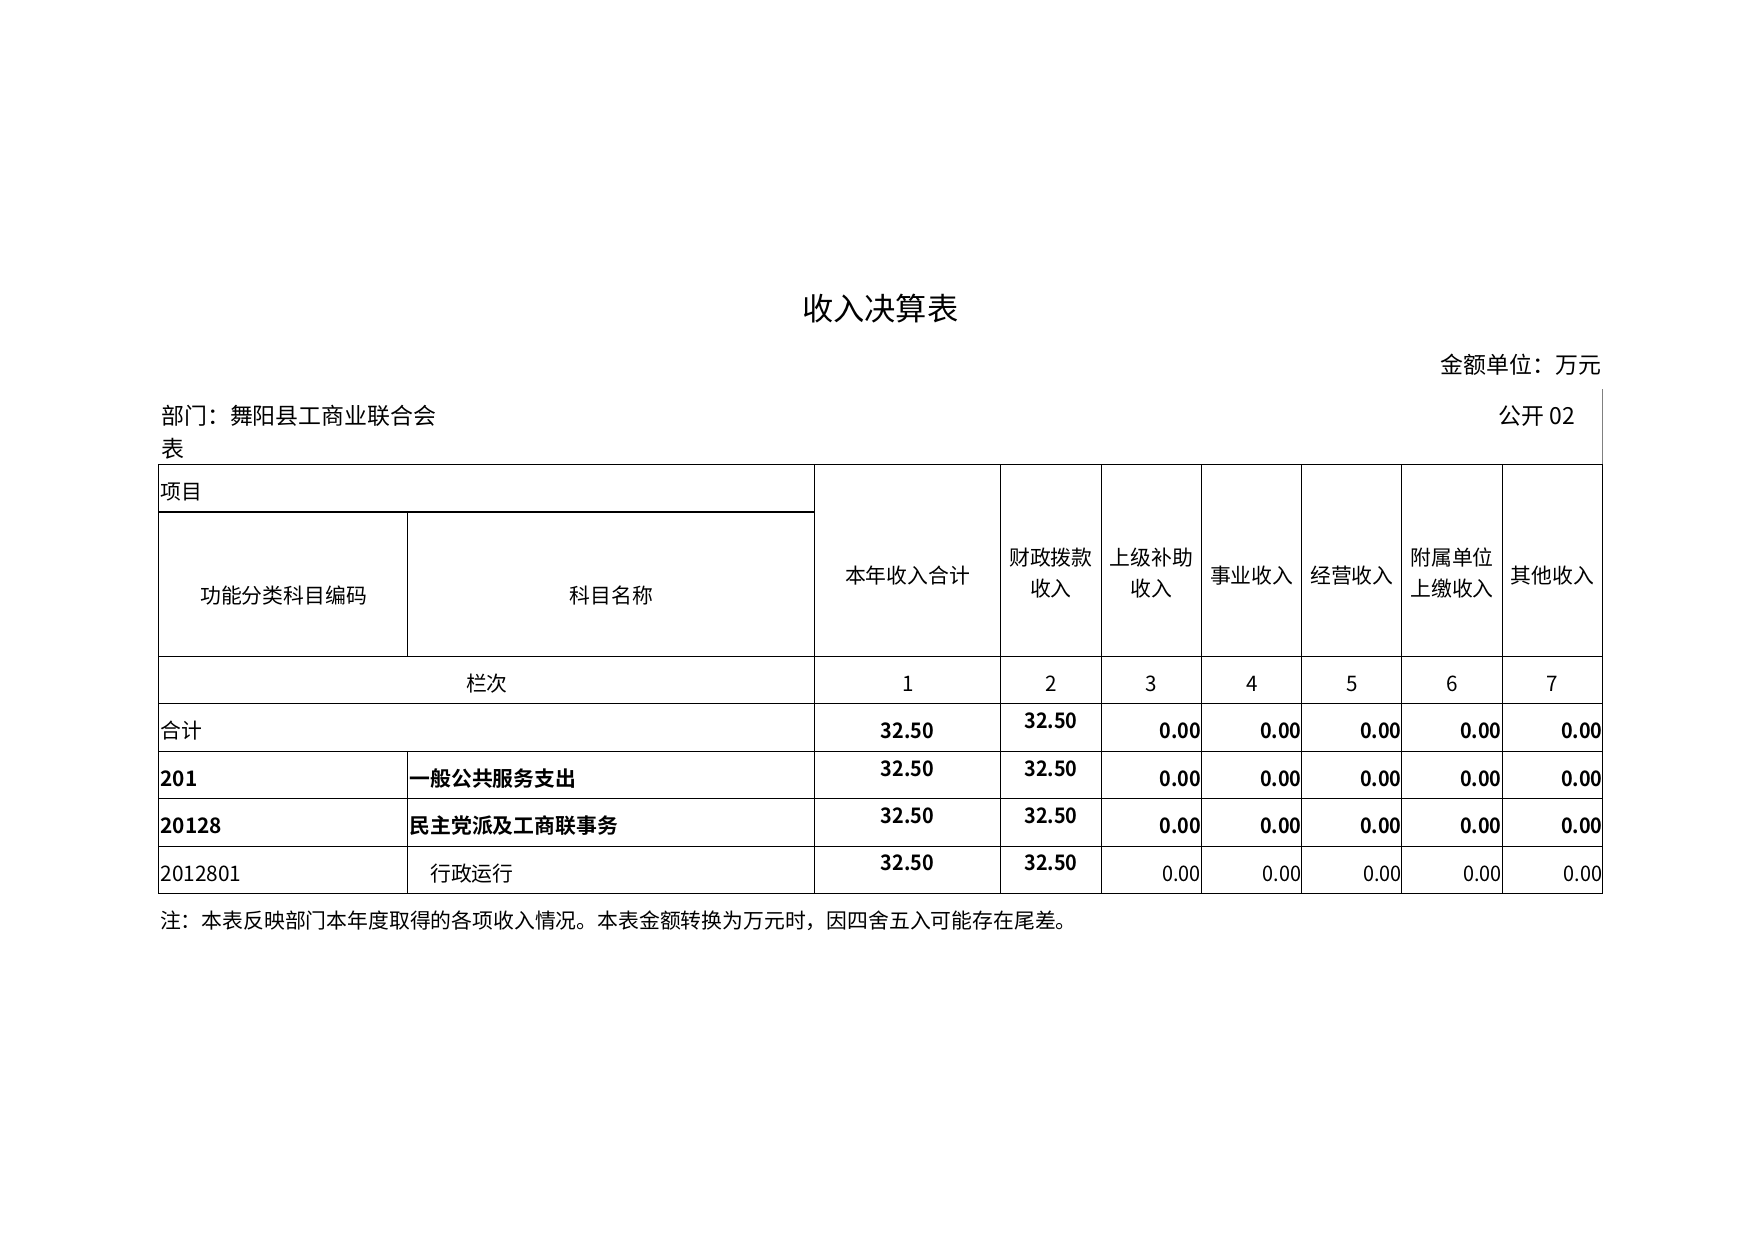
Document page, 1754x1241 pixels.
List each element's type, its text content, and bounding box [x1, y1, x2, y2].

table_cell 财政拨款收入 [1001, 465, 1101, 656]
table_cell 1 [815, 657, 1000, 703]
table_cell 32.50 [1001, 847, 1101, 893]
table_cell 5 [1302, 657, 1401, 703]
table_cell 科目名称 [408, 513, 814, 656]
table_cell 合计 [159, 704, 814, 751]
table_cell 32.50 [1001, 799, 1101, 846]
text 注：本表反映部门本年度取得的各项收入情况。本表金额转换为万元时，因四舍五入可能存在尾差。 [160, 904, 1656, 935]
table_cell 201 [159, 752, 407, 798]
table_cell 0.00 [1102, 704, 1201, 751]
table_cell 6 [1402, 657, 1502, 703]
table_cell 0.00 [1102, 799, 1201, 846]
table_cell 附属单位上缴收入 [1402, 465, 1502, 656]
table_cell 32.50 [815, 847, 1000, 893]
table_cell 0.00 [1302, 847, 1401, 893]
table_cell 0.00 [1402, 799, 1502, 846]
text 金额单位：万元 [146, 346, 1601, 380]
table_cell 0.00 [1202, 704, 1301, 751]
table_cell 32.50 [1001, 704, 1101, 751]
table_cell 32.50 [815, 704, 1000, 751]
table_cell 项目 [159, 465, 814, 511]
table_cell 0.00 [1402, 704, 1502, 751]
table_cell 2012801 [159, 847, 407, 893]
table_cell 栏次 [159, 657, 814, 703]
table_cell 0.00 [1102, 752, 1201, 798]
table_cell 0.00 [1402, 752, 1502, 798]
table_cell 0.00 [1202, 847, 1301, 893]
table_cell 0.00 [1302, 752, 1401, 798]
table_cell 0.00 [1202, 752, 1301, 798]
table_header 部门：舞阳县工商业联合会 公开 02 表 [159, 389, 1602, 464]
table_cell 0.00 [1503, 847, 1602, 893]
text 收入决算表 [388, 284, 1372, 329]
table_cell 一般公共服务支出 [408, 752, 814, 798]
table_cell 民主党派及工商联事务 [408, 799, 814, 846]
table_cell 0.00 [1503, 704, 1602, 751]
table_cell 0.00 [1102, 847, 1201, 893]
table_cell 其他收入 [1503, 465, 1602, 656]
table_cell 7 [1503, 657, 1602, 703]
table_cell 0.00 [1503, 752, 1602, 798]
table_cell 0.00 [1302, 704, 1401, 751]
table_cell 3 [1102, 657, 1201, 703]
table_cell 上级补助收入 [1102, 465, 1201, 656]
table_cell 32.50 [1001, 752, 1101, 798]
table_cell 功能分类科目编码 [159, 513, 407, 656]
table_cell 行政运行 [408, 847, 814, 893]
table_cell 32.50 [815, 799, 1000, 846]
table_cell 2 [1001, 657, 1101, 703]
table_cell 事业收入 [1202, 465, 1301, 656]
table_cell 0.00 [1402, 847, 1502, 893]
table_cell 本年收入合计 [815, 465, 1000, 656]
table_cell 20128 [159, 799, 407, 846]
table_cell 经营收入 [1302, 465, 1401, 656]
table_cell 0.00 [1503, 799, 1602, 846]
table_cell 0.00 [1302, 799, 1401, 846]
table_cell 32.50 [815, 752, 1000, 798]
table_cell 4 [1202, 657, 1301, 703]
table_cell 0.00 [1202, 799, 1301, 846]
